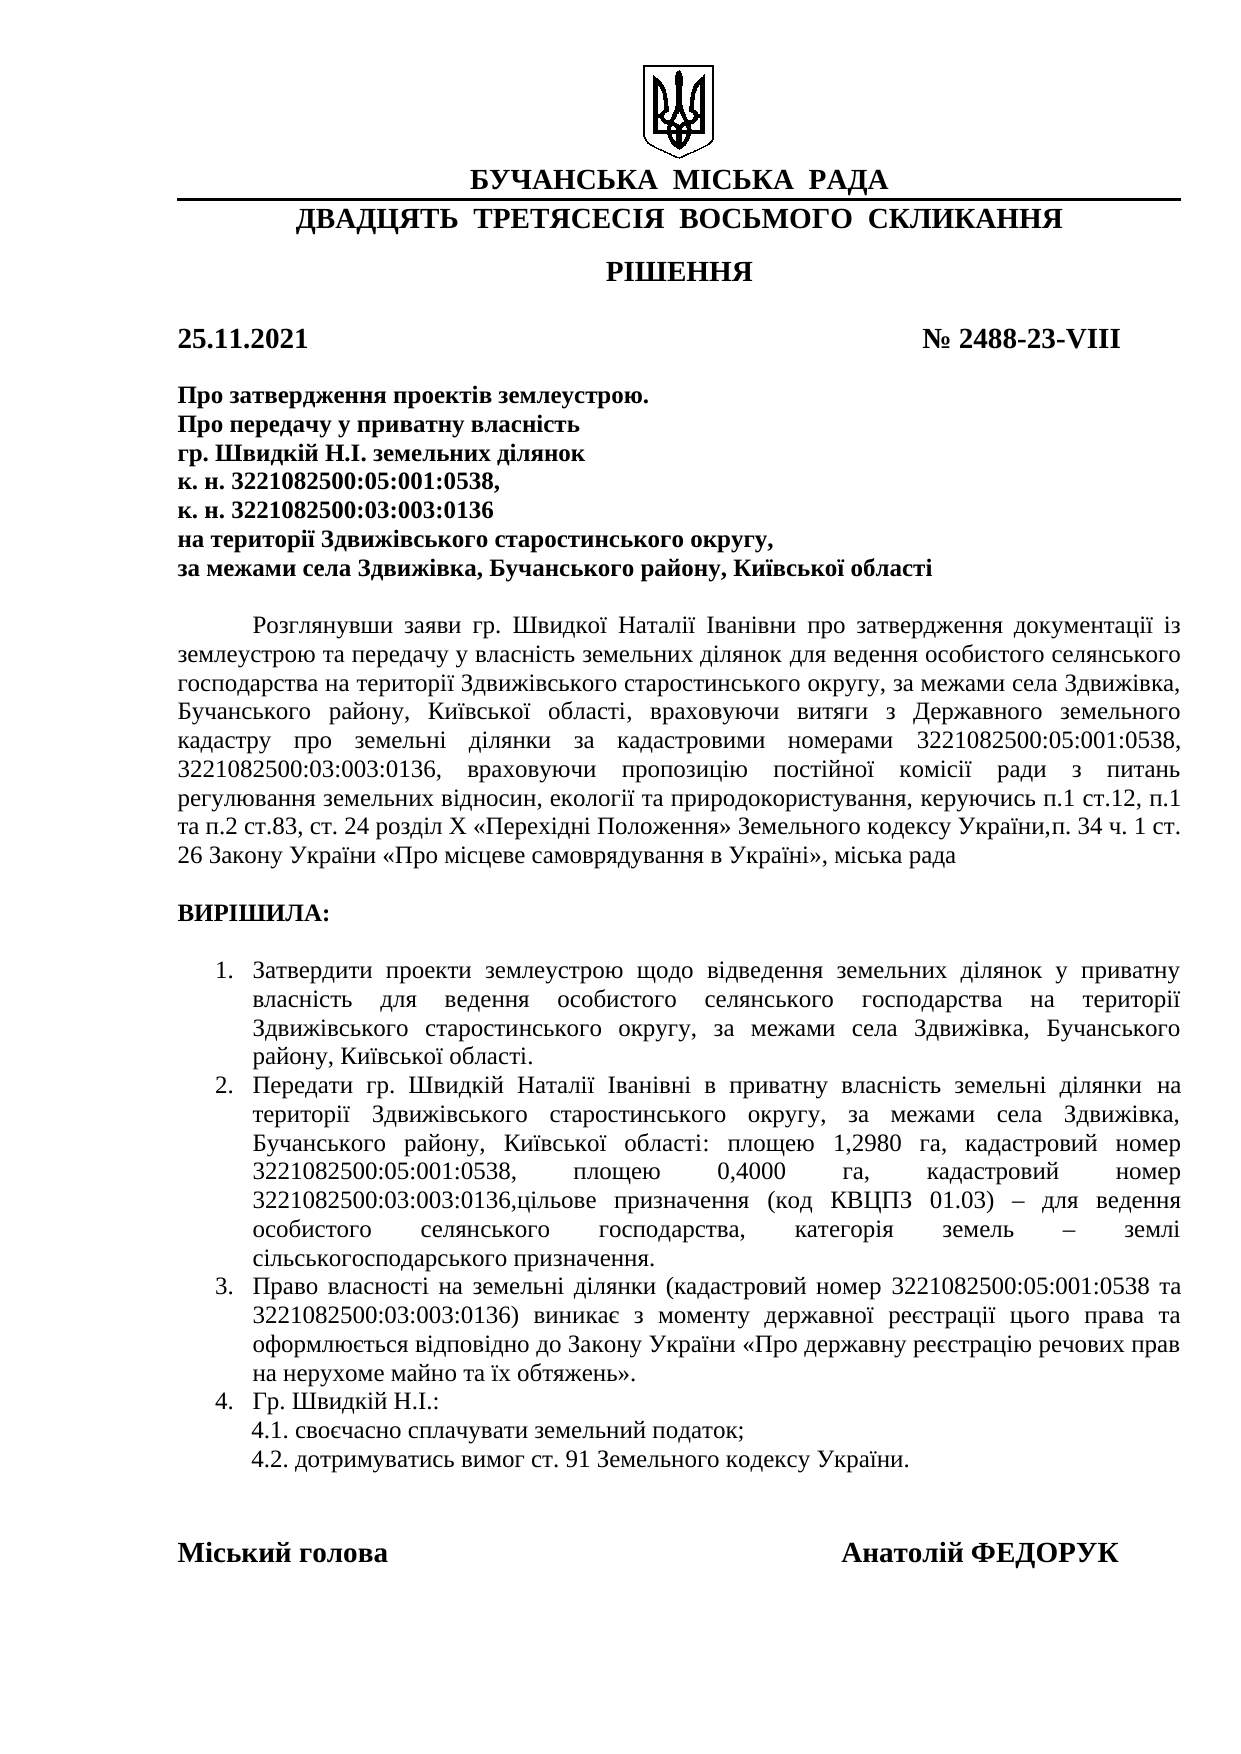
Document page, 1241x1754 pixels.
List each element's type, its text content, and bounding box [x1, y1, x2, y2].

text РІШЕННЯ [177, 254, 1181, 287]
text на території Здвижівського старостинського округу, [177, 524, 1181, 553]
text 4.2. дотримуватись вимог ст. 91 Земельного кодексу України. [177, 1444, 1181, 1473]
text 4.1. своєчасно сплачувати земельний податок; [177, 1415, 1181, 1444]
list Гр. Швидкій Н.І.: [215, 1386, 1181, 1415]
text за межами села Здвижівка, Бучанського району, Київської області [177, 553, 1181, 581]
text к. н. 3221082500:05:001:0538, [177, 466, 1181, 495]
text Про передачу у приватну власність [177, 409, 1181, 438]
text 25.11.2021 № 2488-23-VІІІ [177, 321, 1181, 354]
text Про затвердження проектів землеустрою. [177, 380, 1181, 409]
text ДВАДЦЯТЬ ТРЕТЯСЕСІЯ ВОСЬМОГО СКЛИКАННЯ [177, 201, 1181, 234]
list Передати гр. Швидкій Наталії Іванівні в приватну власність земельні ділянки на території Здвижівського старостинського округу, за межами села Здвижівка, Бучанського району, Київської області: площею 1,2980 га, кадастровий номер 3221082500:05:001:0538, площею 0,4000 га, кадастровий номер 3221082500:03:003:0136,цільове призначення (код КВЦПЗ 01.03) – для ведення особистого селянського господарства, категорія земель – землі сільськогосподарського призначення. [215, 1070, 1181, 1271]
text гр. Швидкій Н.І. земельних ділянок [177, 438, 1181, 466]
text ВИРІШИЛА: [177, 898, 1181, 926]
list Право власності на земельні ділянки (кадастровий номер 3221082500:05:001:0538 та 3221082500:03:003:0136) виникає з моменту державної реєстрації цього права та оформлюється відповідно до Закону України «Про державну реєстрацію речових прав на нерухоме майно та їх обтяжень». [215, 1271, 1181, 1386]
text Міський голова Анатолій ФЕДОРУК [177, 1535, 1181, 1568]
text Розглянувши заяви гр. Швидкої Наталії Іванівни про затвердження документації із землеустрою та передачу у власність земельних ділянок для ведення особистого селянського господарства на території Здвижівського старостинського округу, за межами села Здвижівка, Бучанського району, Київської області, враховуючи витяги з Державного земельного кадастру про земельні ділянки за кадастровими номерами 3221082500:05:001:0538, 3221082500:03:003:0136, враховуючи пропозицію постійної комісії ради з питань регулювання земельних відносин, екології та природокористування, керуючись п.1 ст.12, п.1 та п.2 ст.83, ст. 24 розділ Х «Перехідні Положення» Земельного кодексу України,п. 34 ч. 1 ст. 26 Закону України «Про місцеве самоврядування в Україні», міська рада [177, 610, 1181, 869]
list Затвердити проекти землеустрою щодо відведення земельних ділянок у приватну власність для ведення особистого селянського господарства на території Здвижівського старостинського округу, за межами села Здвижівка, Бучанського району, Київської області. [215, 955, 1181, 1070]
text БУЧАНСЬКА МІСЬКА РАДА [177, 162, 1181, 198]
text к. н. 3221082500:03:003:0136 [177, 495, 1181, 524]
